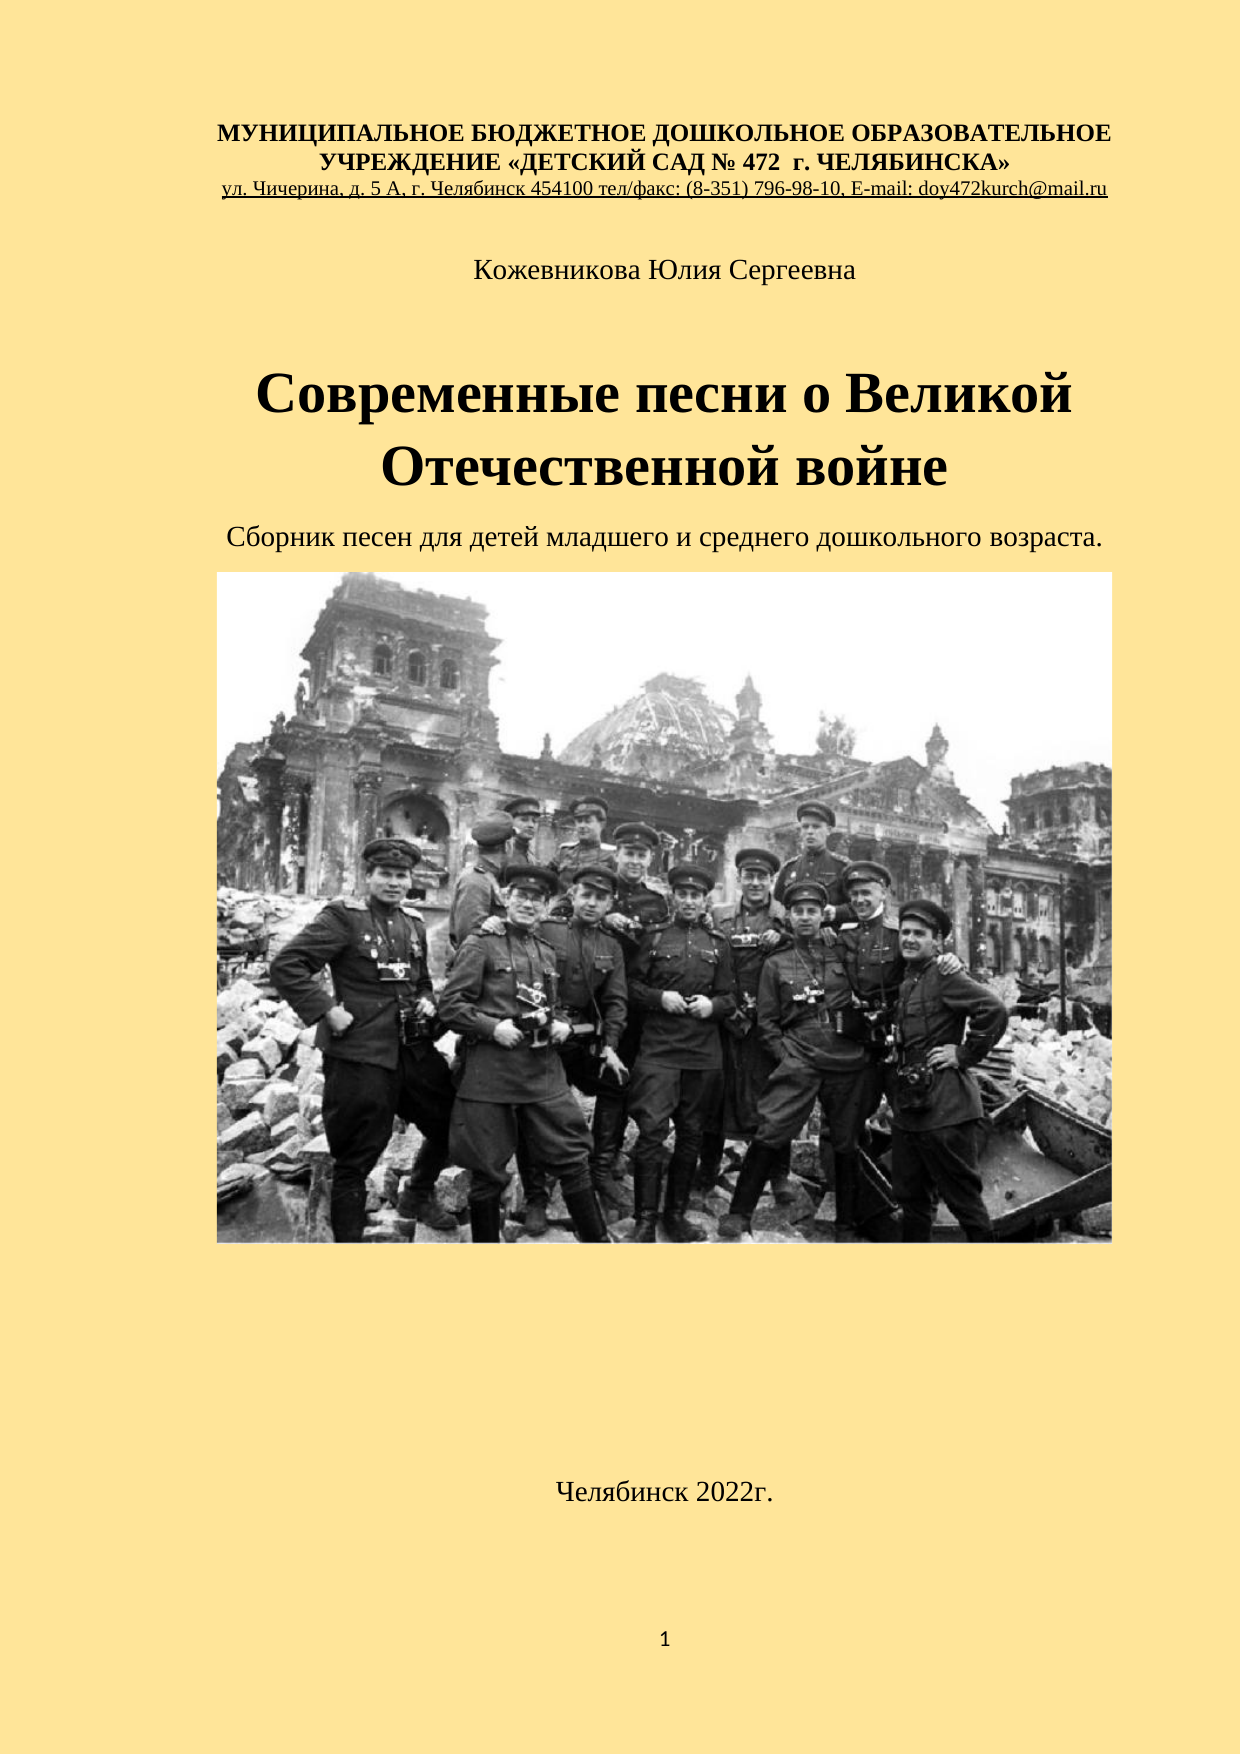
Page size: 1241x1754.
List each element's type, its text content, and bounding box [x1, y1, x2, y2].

text МУНИЦИПАЛЬНОЕ БЮДЖЕТНОЕ ДОШКОЛЬНОЕ ОБРАЗОВАТЕЛЬНОЕ УЧРЕЖДЕНИЕ «ДЕТСКИЙ САД № 472 г. ЧЕЛЯБИНСКА» [177, 118, 1152, 176]
text Кожевникова Юлия Сергеевна [177, 252, 1152, 286]
text Челябинск 2022г. [177, 1474, 1152, 1507]
text Современные песни о Великой Отечественной войне [177, 358, 1152, 498]
picture [216, 572, 1113, 1244]
text Сборник песен для детей младшего и среднего дошкольного возраста. [177, 519, 1152, 553]
text ул. Чичерина, д. 5 А, г. Челябинск 454100 тел/факс: (8-351) 796-98-10, E-mail: doy472kurch@mail.ru [177, 176, 1152, 200]
